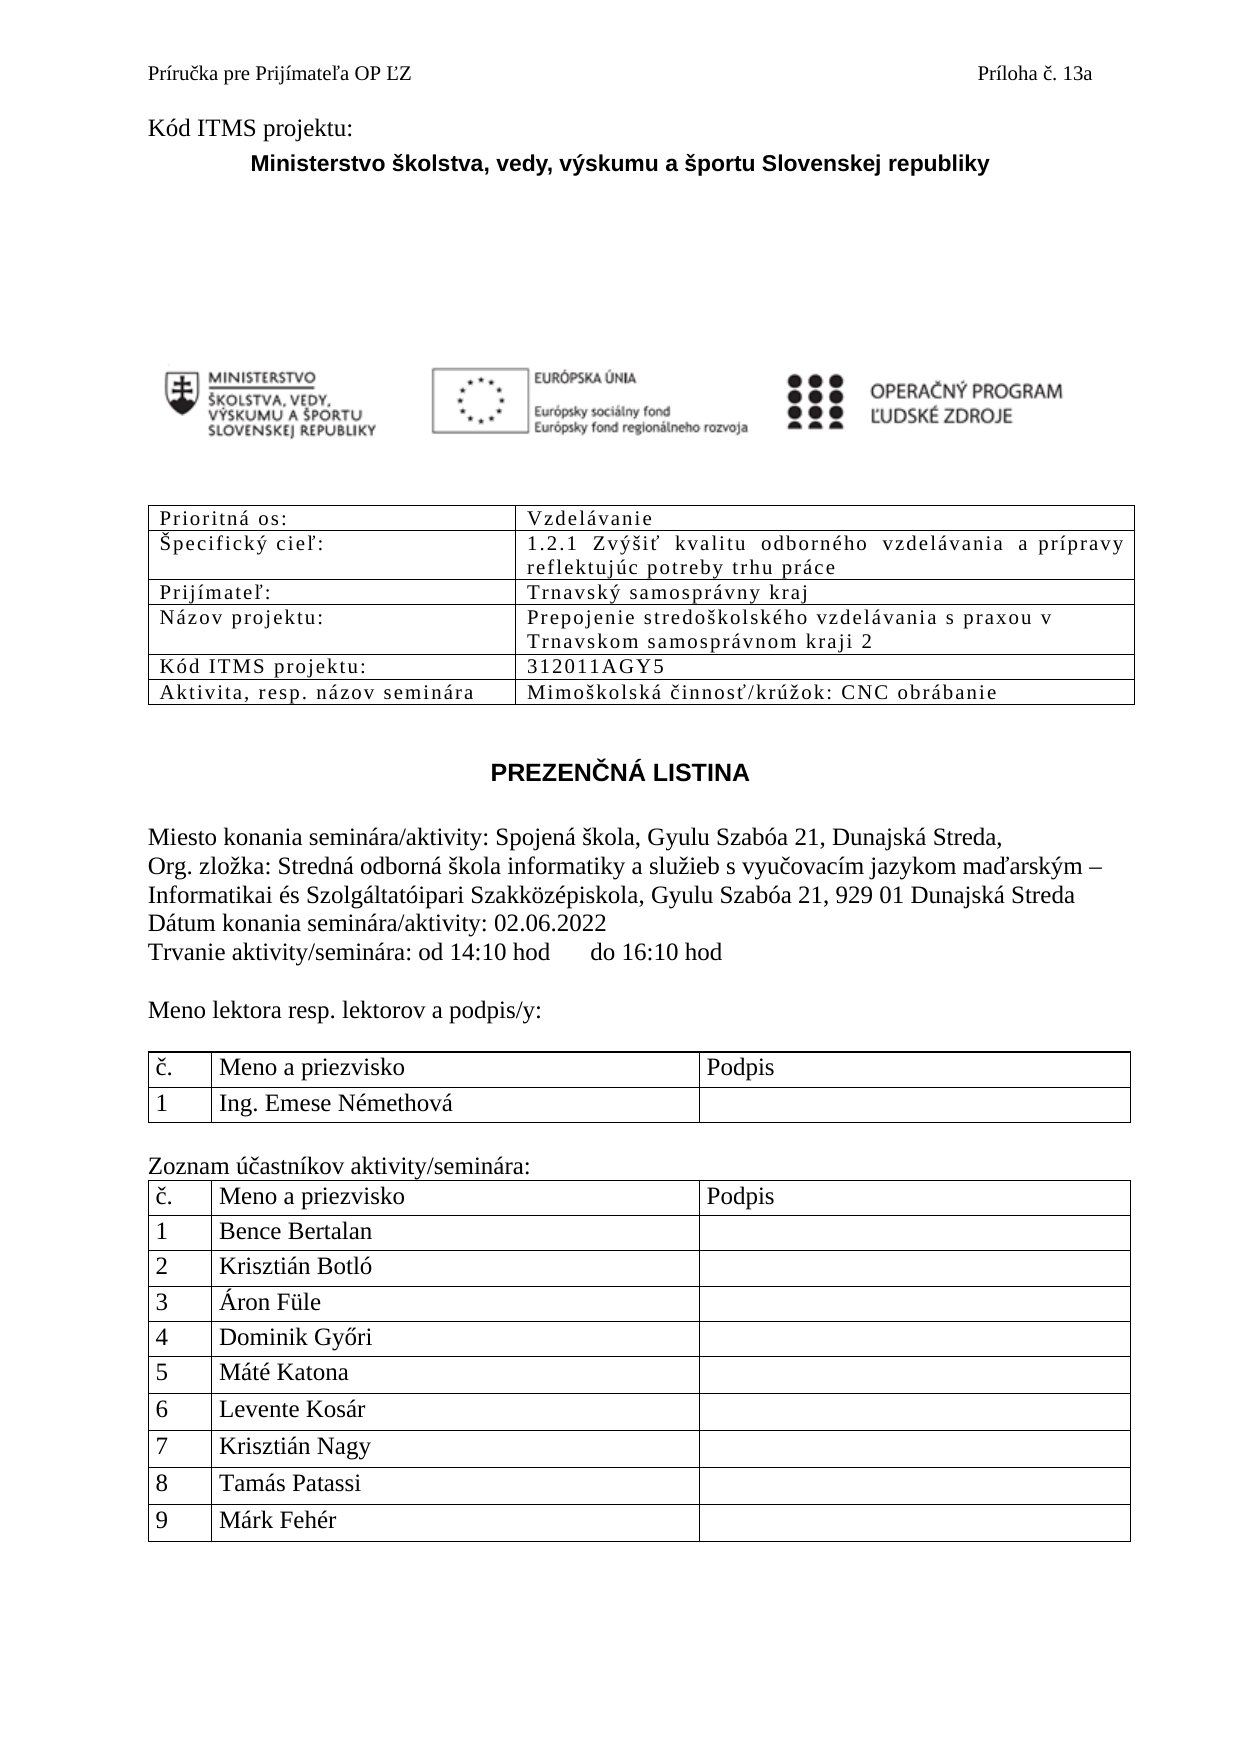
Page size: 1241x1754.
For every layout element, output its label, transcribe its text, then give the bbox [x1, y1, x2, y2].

table_cell Prijímateľ: [149, 580, 515, 604]
table_cell [700, 1251, 1130, 1286]
table_cell [700, 1088, 1130, 1122]
table_header Vzdelávanie [516, 506, 1134, 530]
table_cell 1 [149, 1216, 211, 1250]
table_cell [700, 1505, 1130, 1541]
table_cell 6 [149, 1394, 211, 1430]
table_cell Trnavský samosprávny kraj [516, 580, 1134, 604]
table_cell Názov projektu: [149, 605, 515, 653]
table_cell 312011AGY5 [516, 655, 1134, 678]
table_cell Levente Kosár [212, 1394, 699, 1430]
text PREZENČNÁ LISTINA [148, 758, 1093, 787]
table_cell Ing. Emese Némethová [212, 1088, 699, 1122]
table_cell 1.2.1 Zvýšiť kvalitu odborného vzdelávania a prípravy reflektujúc potreby trhu práce [516, 531, 1134, 579]
table_cell 8 [149, 1468, 211, 1504]
text Org. zložka: Stredná odborná škola informatiky a služieb s vyučovacím jazykom maďarským – Informatikai és Szolgáltatóipari Szakközépiskola, Gyulu Szabóa 21, 929 01 Dunajská Streda [148, 851, 1107, 908]
table_cell [700, 1468, 1130, 1504]
table_cell [700, 1216, 1130, 1250]
text Meno lektora resp. lektorov a podpis/y: [148, 995, 1093, 1023]
text Dátum konania seminára/aktivity: 02.06.2022 [148, 908, 1093, 937]
table_cell Aktivita, resp. názov seminára [149, 680, 515, 704]
text Kód ITMS projektu: [148, 113, 1093, 142]
table_cell [700, 1394, 1130, 1430]
text Príručka pre Prijímateľa OP ĽZ Príloha č. 13a [148, 60, 1093, 84]
table_cell Tamás Patassi [212, 1468, 699, 1504]
table_cell Máté Katona [212, 1357, 699, 1393]
table_cell Áron Füle [212, 1287, 699, 1321]
table_cell Márk Fehér [212, 1505, 699, 1541]
table_cell Kód ITMS projektu: [149, 655, 515, 678]
table_cell Špecifický cieľ: [149, 531, 515, 579]
table_cell 9 [149, 1505, 211, 1541]
table_cell Prepojenie stredoškolského vzdelávania s praxou v Trnavskom samosprávnom kraji 2 [516, 605, 1134, 653]
table_cell Krisztián Botló [212, 1251, 699, 1286]
table_cell [700, 1357, 1130, 1393]
table_cell [700, 1287, 1130, 1321]
table_cell [700, 1431, 1130, 1467]
table_cell 5 [149, 1357, 211, 1393]
table_header Podpis [700, 1181, 1130, 1215]
table_cell Mimoškolská činnosť/krúžok: CNC obrábanie [516, 680, 1134, 704]
table_cell Dominik Győri [212, 1322, 699, 1356]
text Zoznam účastníkov aktivity/seminára: [148, 1151, 1093, 1180]
table_header č. [149, 1181, 211, 1215]
table_header Meno a priezvisko [212, 1181, 699, 1215]
table_cell 3 [149, 1287, 211, 1321]
table_cell Bence Bertalan [212, 1216, 699, 1250]
table_cell 7 [149, 1431, 211, 1467]
table_header Podpis [700, 1053, 1130, 1087]
picture [147, 342, 1092, 477]
table_header Meno a priezvisko [212, 1053, 699, 1087]
text Trvanie aktivity/seminára: od 14:10 hod do 16:10 hod [148, 937, 1093, 966]
table_cell 1 [149, 1088, 211, 1122]
table_header č. [149, 1053, 211, 1087]
table_cell Krisztián Nagy [212, 1431, 699, 1467]
table_cell [700, 1322, 1130, 1356]
table_cell 2 [149, 1251, 211, 1286]
table_cell 4 [149, 1322, 211, 1356]
text Miesto konania seminára/aktivity: Spojená škola, Gyulu Szabóa 21, Dunajská Streda, [148, 822, 1093, 851]
table_header Prioritná os: [149, 506, 515, 530]
